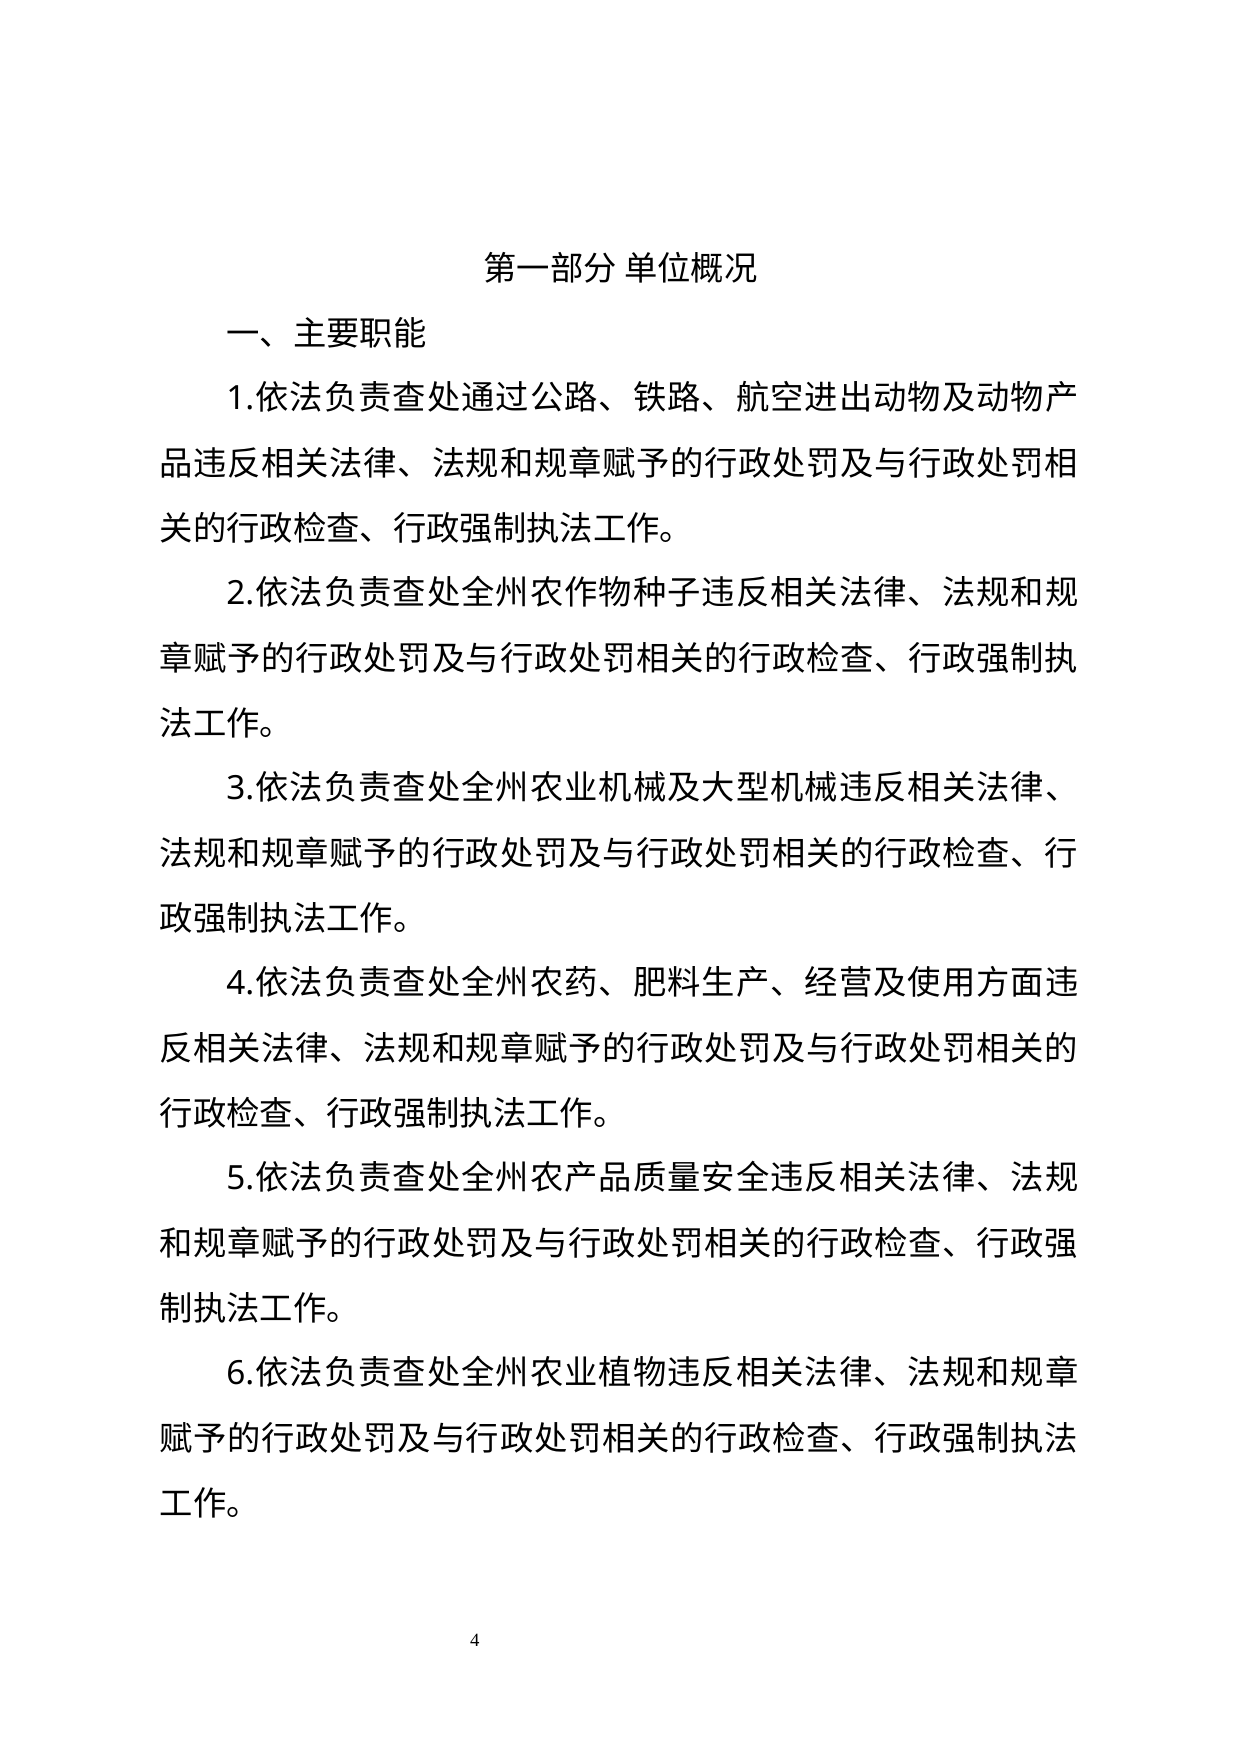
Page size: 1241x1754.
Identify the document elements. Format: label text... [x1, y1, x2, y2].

text 6.依法负责查处全州农业植物违反相关法律、法规和规章赋予的行政处罚及与行政处罚相关的行政检查、行政强制执法工作。 [159, 1338, 1081, 1533]
text 1.依法负责查处通过公路、铁路、航空进出动物及动物产品违反相关法律、法规和规章赋予的行政处罚及与行政处罚相关的行政检查、行政强制执法工作。 [159, 363, 1081, 558]
text 5.依法负责查处全州农产品质量安全违反相关法律、法规和规章赋予的行政处罚及与行政处罚相关的行政检查、行政强制执法工作。 [159, 1143, 1081, 1338]
text 一、主要职能 [159, 298, 1081, 363]
text 2.依法负责查处全州农作物种子违反相关法律、法规和规章赋予的行政处罚及与行政处罚相关的行政检查、行政强制执法工作。 [159, 558, 1081, 753]
text 3.依法负责查处全州农业机械及大型机械违反相关法律、法规和规章赋予的行政处罚及与行政处罚相关的行政检查、行政强制执法工作。 [159, 753, 1081, 948]
text 4.依法负责查处全州农药、肥料生产、经营及使用方面违反相关法律、法规和规章赋予的行政处罚及与行政处罚相关的行政检查、行政强制执法工作。 [159, 948, 1081, 1143]
text 第一部分 单位概况 [159, 233, 1081, 298]
